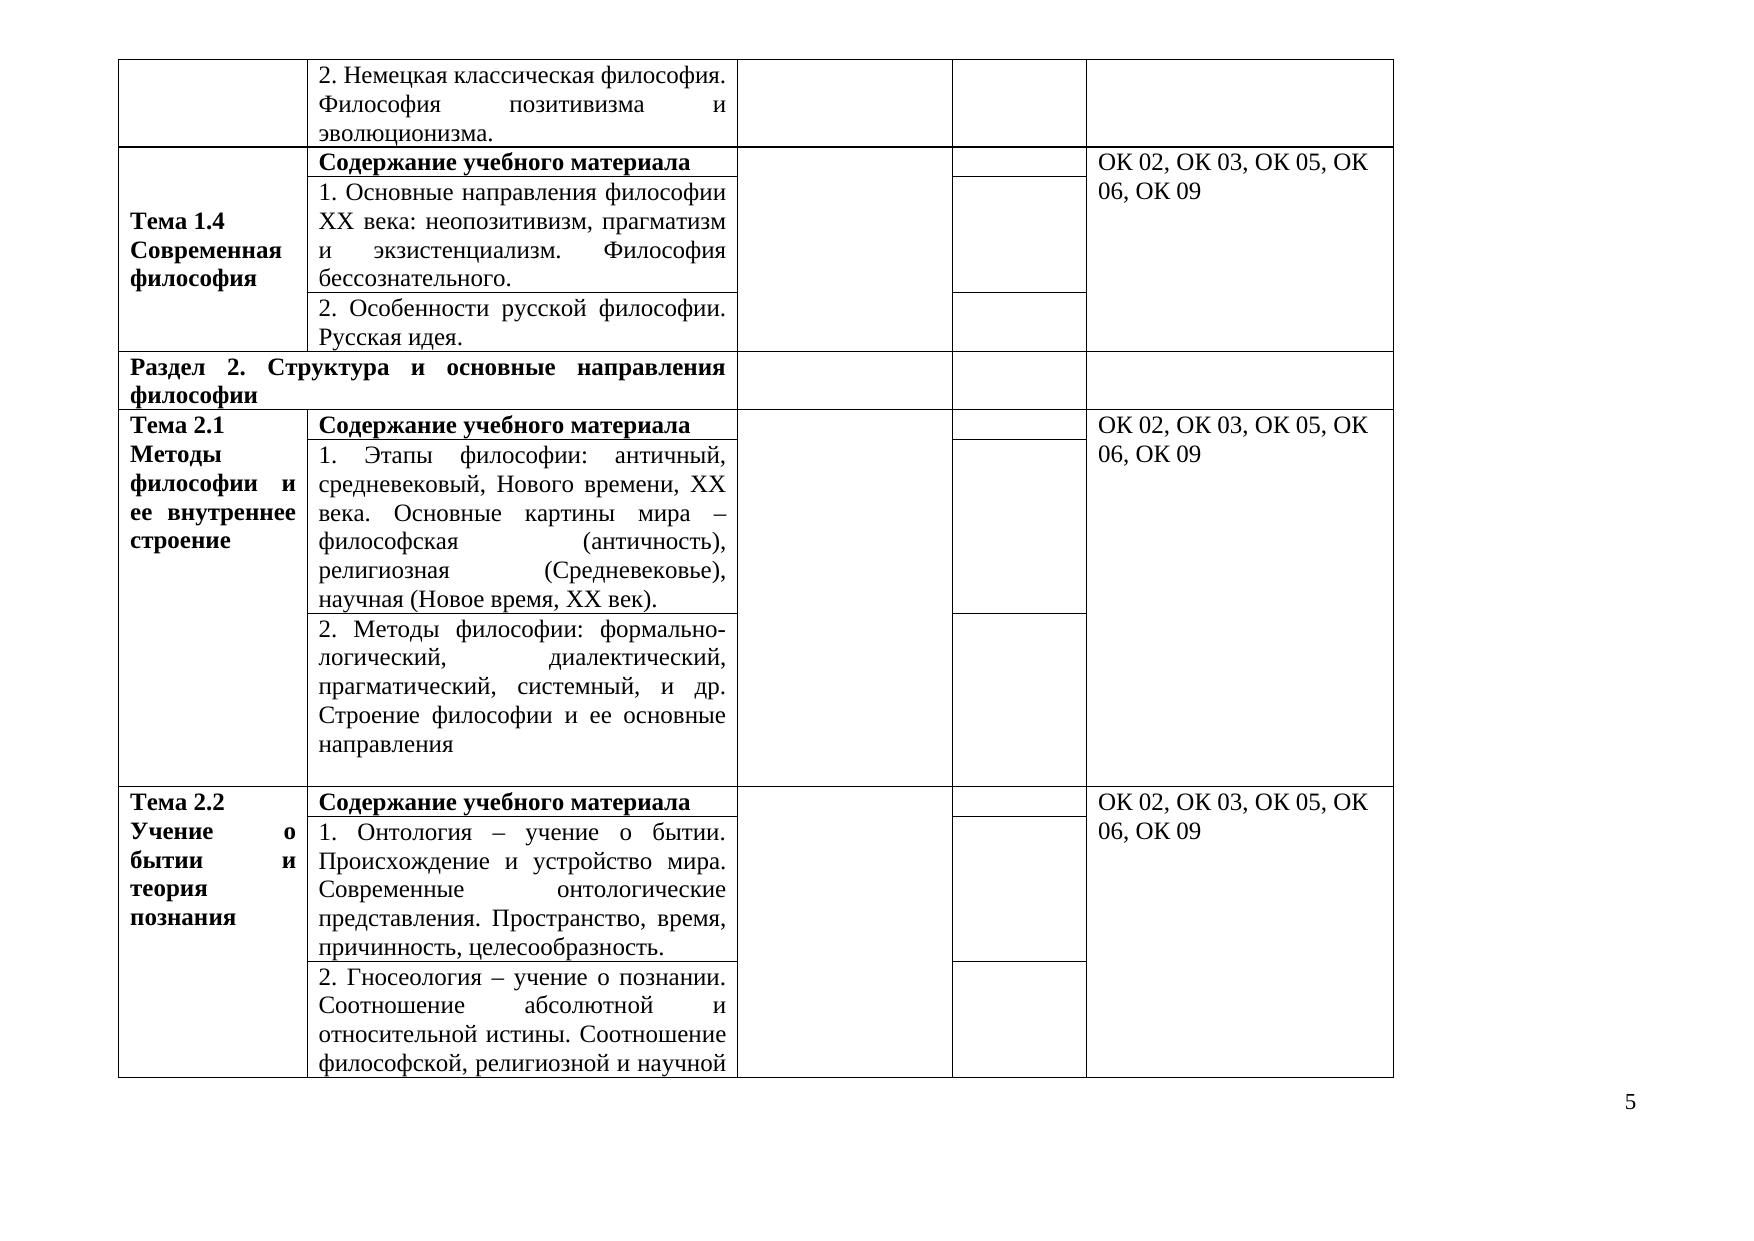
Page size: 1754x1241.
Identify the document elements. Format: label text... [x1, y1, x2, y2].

table_cell Тема 2.2 Учение о бытии и теория познания [119, 787, 307, 1077]
table_cell 1. Этапы философии: античный, средневековый, Нового времени, ХХ века. Основные картины мира – философская (античность), религиозная (Средневековье), научная (Новое время, ХХ век). [308, 440, 737, 613]
table_cell Тема 1.4 Современная философия [119, 148, 307, 351]
table_cell Тема 2.1 Методы философии и ее внутреннее строение [119, 410, 307, 786]
table_cell ОК 02, ОК 03, ОК 05, ОК 06, ОК 09 [1087, 410, 1393, 786]
table_cell [738, 352, 952, 409]
table_cell [738, 410, 952, 786]
table_cell [953, 817, 1086, 961]
table_cell [953, 352, 1086, 409]
table_cell [953, 410, 1086, 439]
table_cell [953, 60, 1086, 146]
table_cell [738, 787, 952, 1077]
table_cell [953, 440, 1086, 613]
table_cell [308, 962, 737, 1077]
table_cell [953, 787, 1086, 816]
table_cell Содержание учебного материала [308, 148, 737, 176]
table_cell [738, 148, 952, 351]
table_cell Содержание учебного материала [308, 787, 737, 816]
table_cell 2. Немецкая классическая философия. Философия позитивизма и эволюционизма. [308, 60, 737, 146]
table_cell [953, 614, 1086, 786]
table_cell [953, 293, 1086, 351]
table_cell ОК 02, ОК 03, ОК 05, ОК 06, ОК 09 [1087, 148, 1393, 351]
table_cell [953, 148, 1086, 176]
table_cell 2. Особенности русской философии. Русская идея. [308, 293, 737, 351]
table_cell 2. Методы философии: формально-логический, диалектический, прагматический, системный, и др. Строение философии и ее основные направления [308, 614, 737, 786]
table_cell 1. Онтология – учение о бытии. Происхождение и устройство мира. Современные онтологические представления. Пространство, время, причинность, целесообразность. [308, 817, 737, 961]
table_cell [1087, 352, 1393, 409]
table_cell Раздел 2. Структура и основные направления философии [119, 352, 737, 409]
table_cell Содержание учебного материала [308, 410, 737, 439]
table_cell ОК 02, ОК 03, ОК 05, ОК 06, ОК 09 [1087, 787, 1393, 1077]
table_cell [953, 177, 1086, 292]
table_cell 1. Основные направления философии ХХ века: неопозитивизм, прагматизм и экзистенциализм. Философия бессознательного. [308, 177, 737, 292]
table_cell [953, 962, 1086, 1077]
